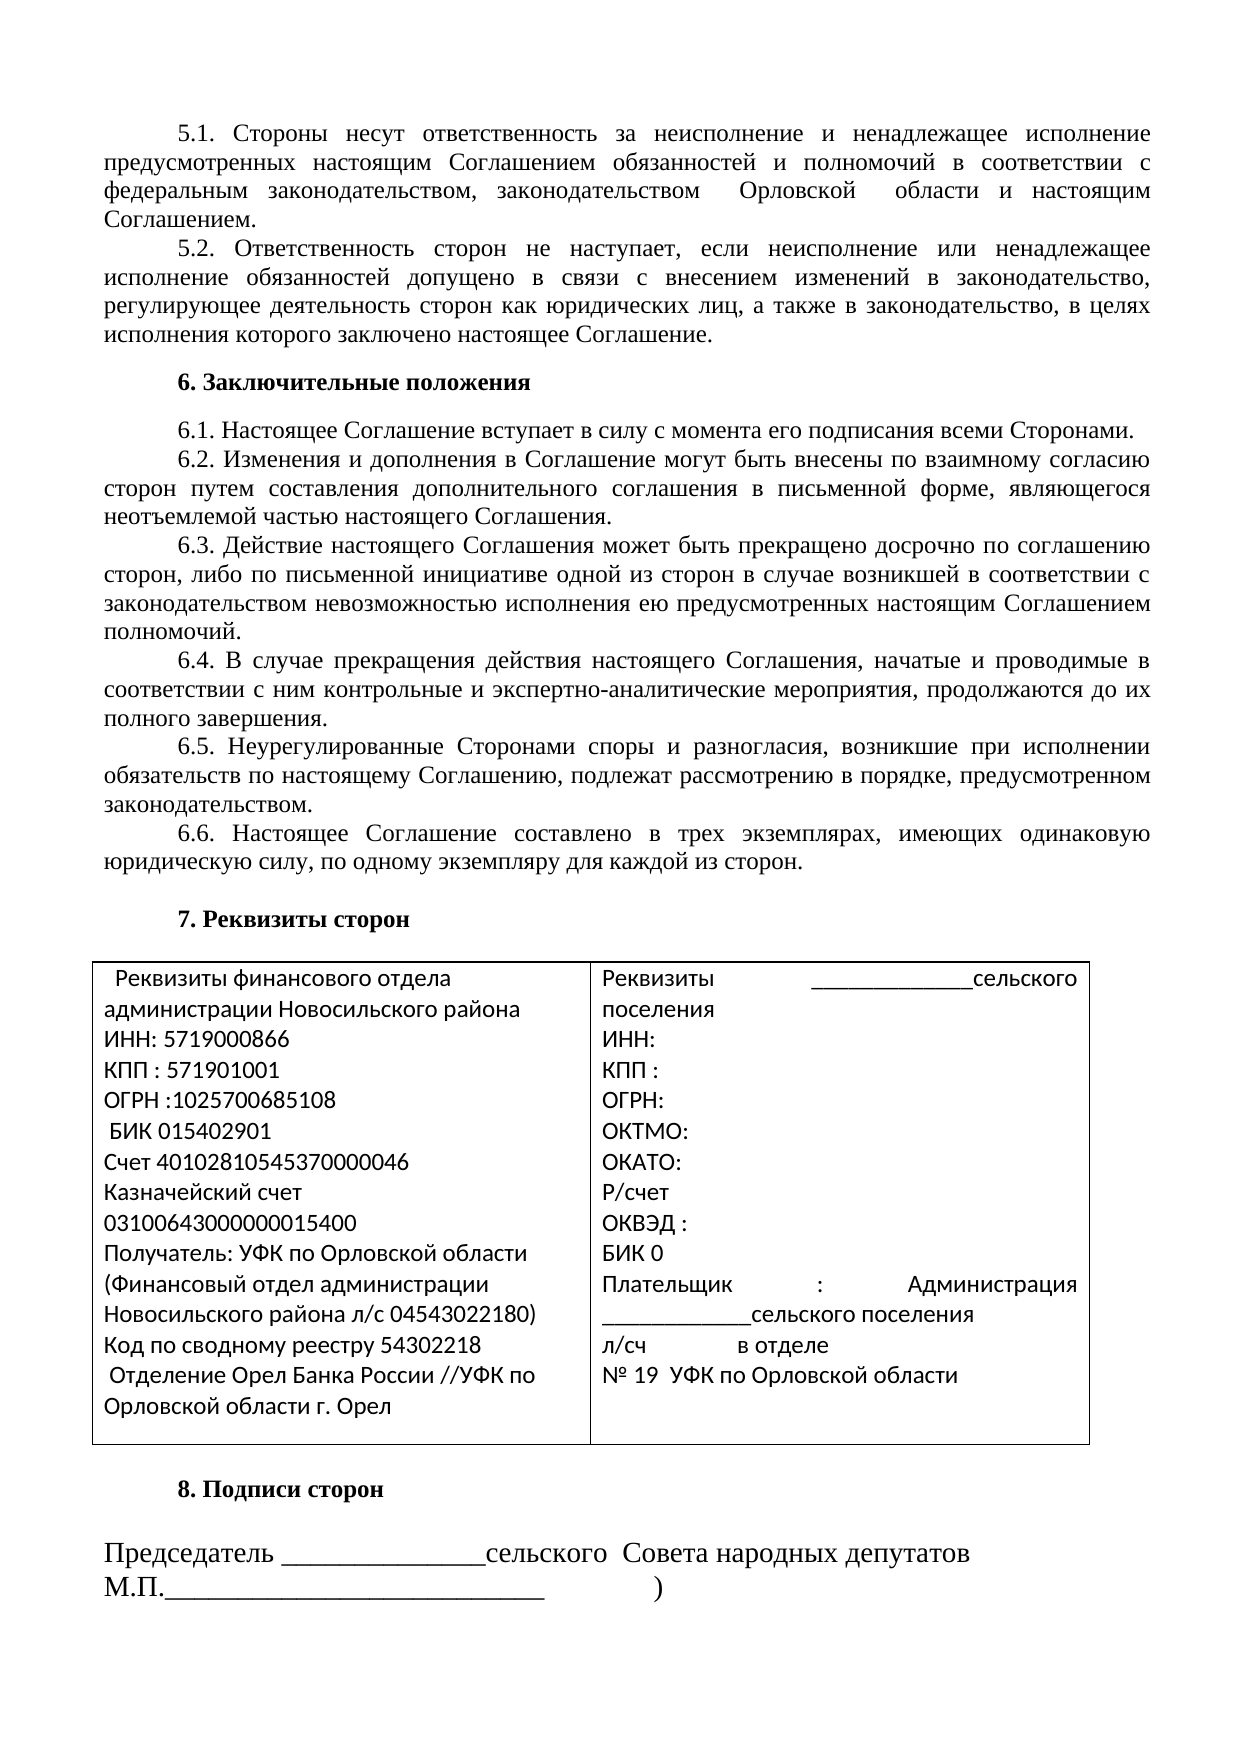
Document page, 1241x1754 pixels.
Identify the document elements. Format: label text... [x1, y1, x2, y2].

text 6.1. Настоящее Соглашение вступает в силу с момента его подписания всеми Сторонами. [103, 415, 1152, 444]
text 8. Подписи сторон [103, 1474, 1152, 1503]
text 6.5. Неурегулированные Сторонами споры и разногласия, возникшие при исполнении обязательств по настоящему Соглашению, подлежат рассмотрению в порядке, предусмотренном законодательством. [103, 731, 1152, 818]
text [103, 1569, 1152, 1602]
text 6.2. Изменения и дополнения в Соглашение могут быть внесены по взаимному согласию сторон путем составления дополнительного соглашения в письменной форме, являющегося неотъемлемой частью настоящего Соглашения. [103, 444, 1152, 530]
table_header Реквизиты _____________сельского поселения ИНН: КПП : ОГРН: ОКТМО: ОКАТО: Р/счет ОКВЭД : БИК 0 Плательщик : Администрация ____________сельского поселения л/сч в отделе № 19 УФК по Орловской области [591, 963, 1089, 1444]
text 6.4. В случае прекращения действия настоящего Соглашения, начатые и проводимые в соответствии с ним контрольные и экспертно-аналитические мероприятия, продолжаются до их полного завершения. [103, 645, 1152, 731]
text 7. Реквизиты сторон [103, 904, 1152, 933]
text 6.3. Действие настоящего Соглашения может быть прекращено досрочно по соглашению сторон, либо по письменной инициативе одной из сторон в случае возникшей в соответствии с законодательством невозможностью исполнения ею предусмотренных настоящим Соглашением полномочий. [103, 530, 1152, 645]
text Председатель ______________сельского Совета народных депутатов [103, 1503, 1152, 1569]
text 5.1. Стороны несут ответственность за неисполнение и ненадлежащее исполнение предусмотренных настоящим Соглашением обязанностей и полномочий в соответствии с федеральным законодательством, законодательством Орловской области и настоящим Соглашением. [103, 118, 1152, 233]
text 6.6. Настоящее Соглашение составлено в трех экземплярах, имеющих одинаковую юридическую силу, по одному экземпляру для каждой из сторон. [103, 818, 1152, 875]
text 5.2. Ответственность сторон не наступает, если неисполнение или ненадлежащее исполнение обязанностей допущено в связи с внесением изменений в законодательство, регулирующее деятельность сторон как юридических лиц, а также в законодательство, в целях исполнения которого заключено настоящее Соглашение. [103, 233, 1152, 348]
text 6. Заключительные положения [103, 367, 1152, 396]
table_header Реквизиты финансового отдела администрации Новосильского района ИНН: 5719000866 КПП : 571901001 ОГРН :1025700685108 БИК 015402901 Счет 40102810545370000046 Казначейский счет 03100643000000015400 Получатель: УФК по Орловской области (Финансовый отдел администрации Новосильского района л/с 04543022180) Код по сводному реестру 54302218 Отделение Орел Банка России //УФК по Орловской области г. Орел [93, 963, 590, 1444]
